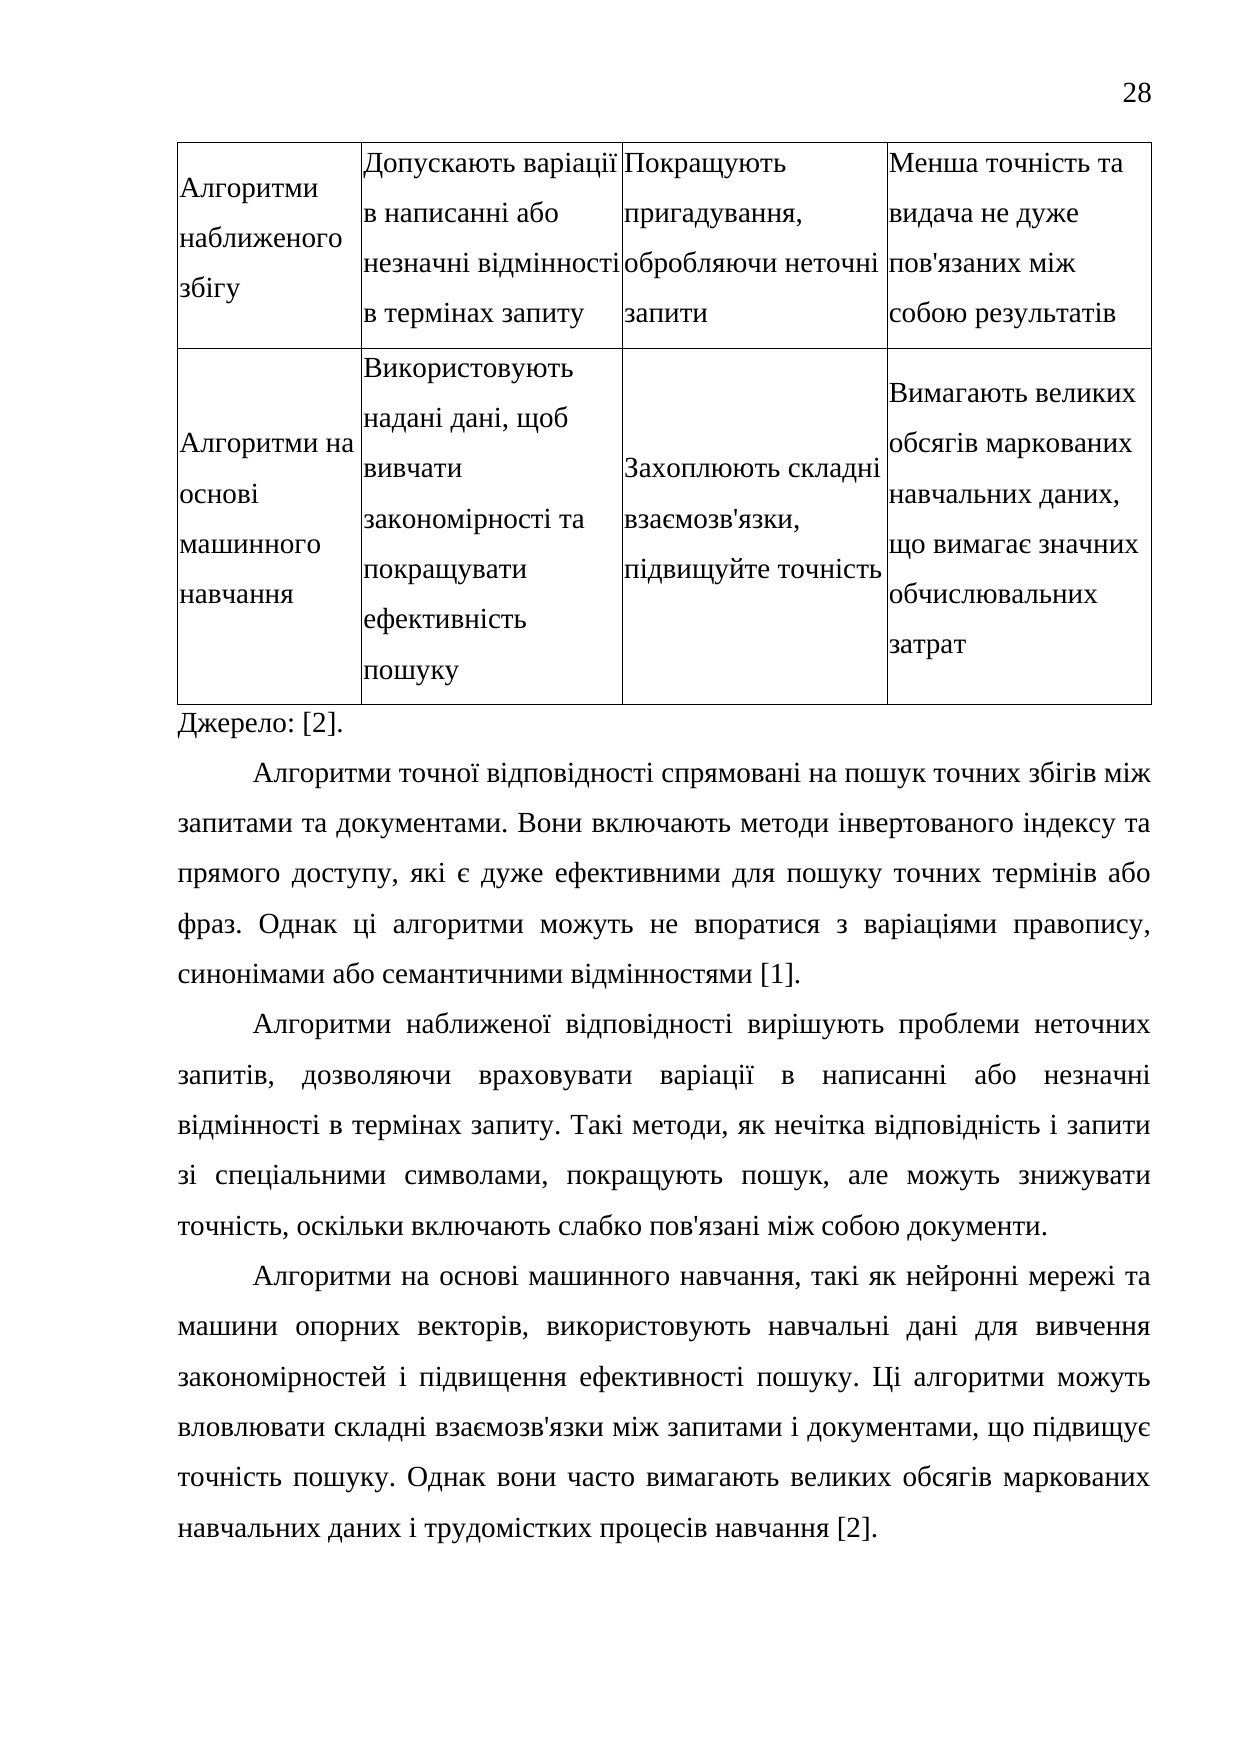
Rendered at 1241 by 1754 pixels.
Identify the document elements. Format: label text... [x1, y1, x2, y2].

table_cell Захоплюють складні взаємозв'язки, підвищуйте точність [623, 349, 887, 704]
text Алгоритми точної відповідності спрямовані на пошук точних збігів між запитами та документами. Вони включають методи інвертованого індексу та прямого доступу, які є дуже ефективними для пошуку точних термінів або фраз. Однак ці алгоритми можуть не впоратися з варіаціями правопису, синонімами або семантичними відмінностями [1]. [177, 755, 1152, 990]
table_cell Алгоритми на основі машинного навчання [178, 349, 361, 704]
table_cell Алгоритми наближеного збігу [178, 143, 361, 347]
table_cell Допускають варіації в написанні або незначні відмінності в термінах запиту [362, 143, 622, 347]
table_cell Покращують пригадування, обробляючи неточні запити [623, 143, 887, 347]
text Алгоритми наближеної відповідності вирішують проблеми неточних запитів, дозволяючи враховувати варіації в написанні або незначні відмінності в термінах запиту. Такі методи, як нечітка відповідність і запити зі спеціальними символами, покращують пошук, але можуть знижувати точність, оскільки включають слабко пов'язані між собою документи. [177, 1007, 1152, 1241]
text Алгоритми на основі машинного навчання, такі як нейронні мережі та машини опорних векторів, використовують навчальні дані для вивчення закономірностей і підвищення ефективності пошуку. Ці алгоритми можуть вловлювати складні взаємозв'язки між запитами і документами, що підвищує точність пошуку. Однак вони часто вимагають великих обсягів маркованих навчальних даних і трудомістких процесів навчання [2]. [177, 1258, 1152, 1543]
table_cell Менша точність та видача не дуже пов'язаних між собою результатів [888, 143, 1151, 347]
table_cell Вимагають великих обсягів маркованих навчальних даних, що вимагає значних обчислювальних затрат [888, 349, 1151, 704]
text Джерело: [2]. [177, 705, 1152, 738]
table_cell Використовують надані дані, щоб вивчати закономірності та покращувати ефективність пошуку [362, 349, 622, 704]
